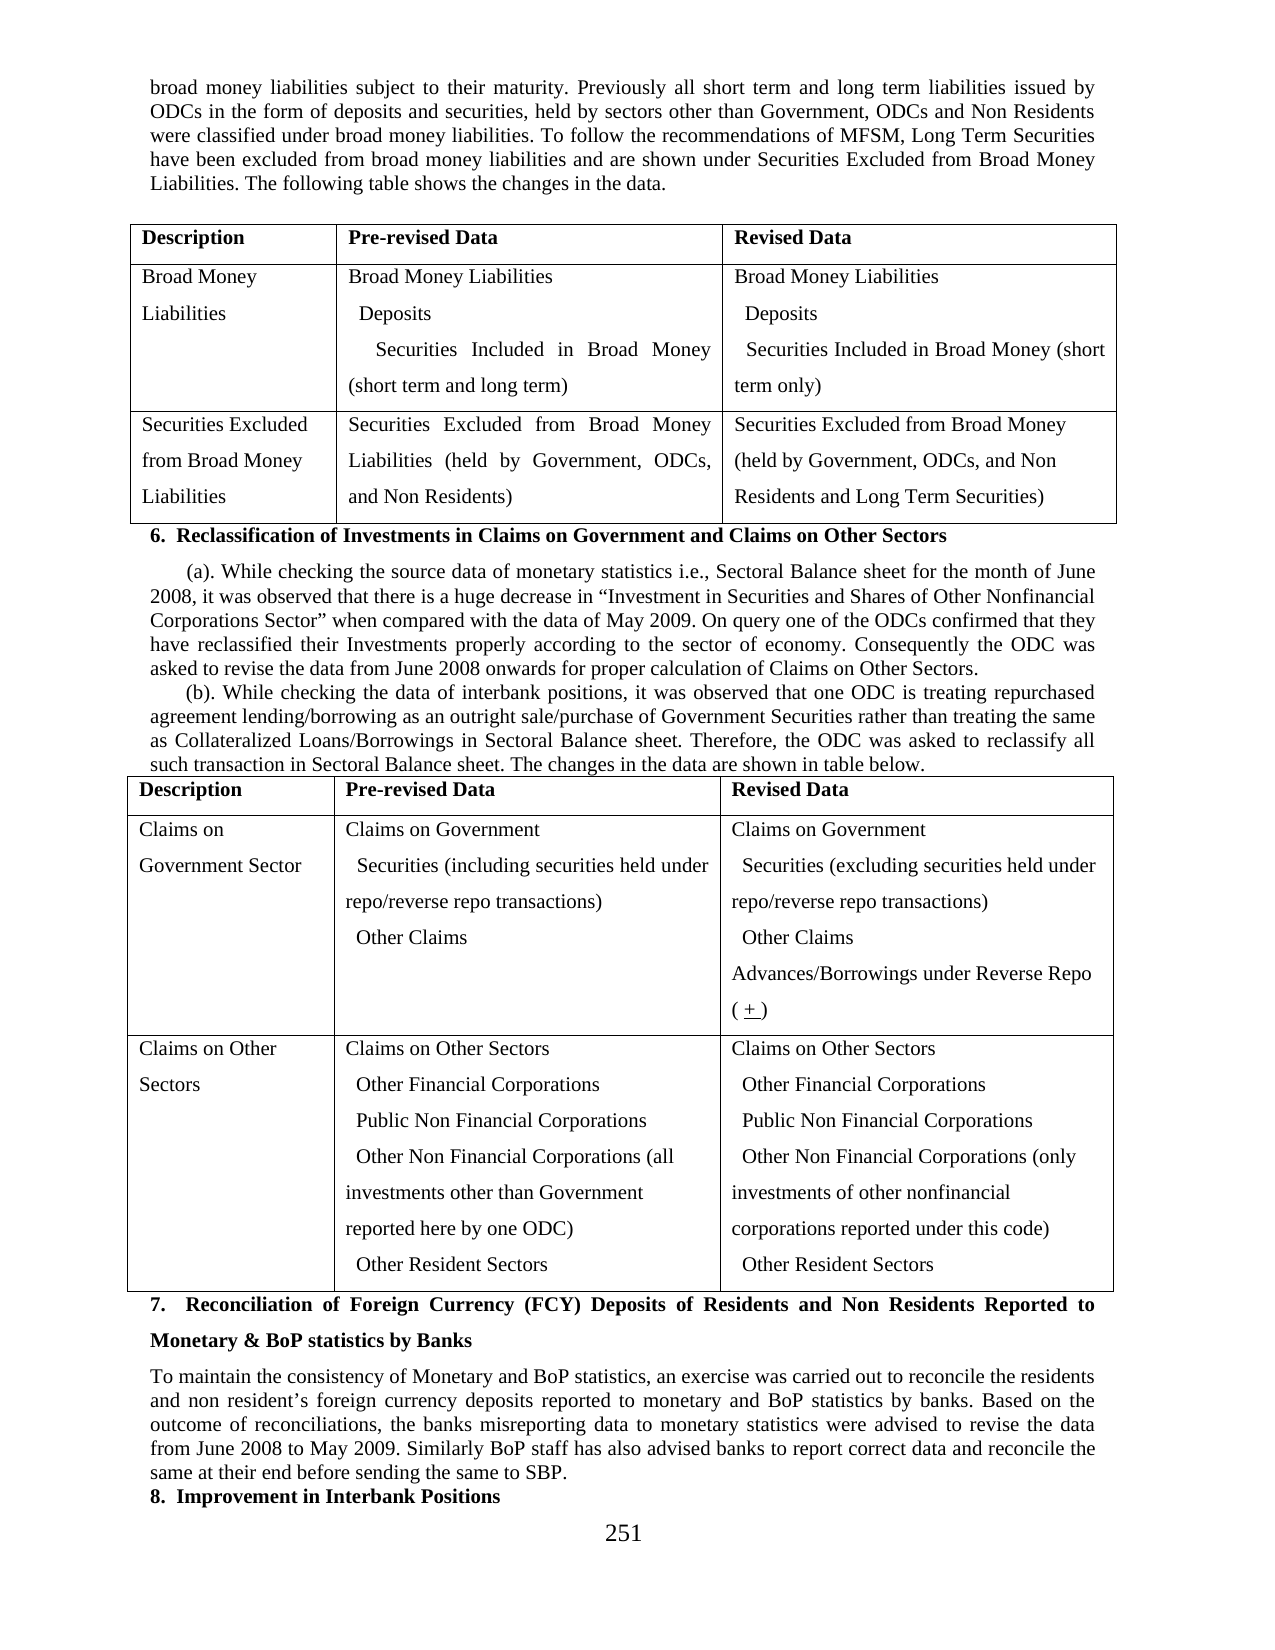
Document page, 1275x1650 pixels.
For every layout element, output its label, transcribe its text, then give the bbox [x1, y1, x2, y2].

table_cell Claims on Other Sectors [128, 1036, 334, 1291]
table_cell Claims on Government Sector [128, 816, 334, 1035]
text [150, 75, 1097, 195]
text 6. Reclassification of Investments in Claims on Government and Claims on Other Sectors [150, 524, 1097, 547]
table_header Pre-revised Data [335, 777, 720, 815]
table_cell Broad Money Liabilities Deposits Securities Included in Broad Money (short term and long term) [337, 265, 722, 411]
table_cell Claims on Government Securities (excluding securities held under repo/reverse repo transactions) Other Claims Advances/Borrowings under Reverse Repo ( + ) [721, 816, 1113, 1035]
table_cell Securities Excluded from Broad Money Liabilities (held by Government, ODCs, and Non Residents) [337, 412, 722, 522]
table_header Revised Data [723, 225, 1116, 263]
text (b). While checking the data of interbank positions, it was observed that one ODC is treating repurchased agreement lending/borrowing as an outright sale/purchase of Government Securities rather than treating the same as Collateralized Loans/Borrowings in Sectoral Balance sheet. Therefore, the ODC was asked to reclassify all such transaction in Sectoral Balance sheet. The changes in the data are shown in table below. [150, 680, 1097, 776]
text To maintain the consistency of Monetary and BoP statistics, an exercise was carried out to reconcile the residents and non resident’s foreign currency deposits reported to monetary and BoP statistics by banks. Based on the outcome of reconciliations, the banks misreporting data to monetary statistics were advised to revise the data from June 2008 to May 2009. Similarly BoP staff has also advised banks to report correct data and reconcile the same at their end before sending the same to SBP. [150, 1364, 1097, 1484]
text (a). While checking the source data of monetary statistics i.e., Sectoral Balance sheet for the month of June 2008, it was observed that there is a huge decrease in “Investment in Securities and Shares of Other Nonfinancial Corporations Sector” when compared with the data of May 2009. On query one of the ODCs confirmed that they have reclassified their Investments properly according to the sector of economy. Consequently the ODC was asked to revise the data from June 2008 onwards for proper calculation of Claims on Other Sectors. [150, 559, 1097, 680]
table_cell Broad Money Liabilities Deposits Securities Included in Broad Money (short term only) [723, 265, 1116, 411]
table_header Pre-revised Data [337, 225, 722, 263]
text 7. Reconciliation of Foreign Currency (FCY) Deposits of Residents and Non Residents Reported to Monetary & BoP statistics by Banks [150, 1292, 1097, 1352]
table_header Revised Data [721, 777, 1113, 815]
table_cell Securities Excluded from Broad Money (held by Government, ODCs, and Non Residents and Long Term Securities) [723, 412, 1116, 522]
table_header Description [131, 225, 336, 263]
table_cell Claims on Government Securities (including securities held under repo/reverse repo transactions) Other Claims [335, 816, 720, 1035]
table_cell Claims on Other Sectors Other Financial Corporations Public Non Financial Corporations Other Non Financial Corporations (all investments other than Government reported here by one ODC) Other Resident Sectors [335, 1036, 720, 1291]
table_cell Broad Money Liabilities [131, 265, 336, 411]
text 8. Improvement in Interbank Positions [150, 1484, 1097, 1508]
table_cell Claims on Other Sectors Other Financial Corporations Public Non Financial Corporations Other Non Financial Corporations (only investments of other nonfinancial corporations reported under this code) Other Resident Sectors [721, 1036, 1113, 1291]
table_header Description [128, 777, 334, 815]
table_cell Securities Excluded from Broad Money Liabilities [131, 412, 336, 522]
